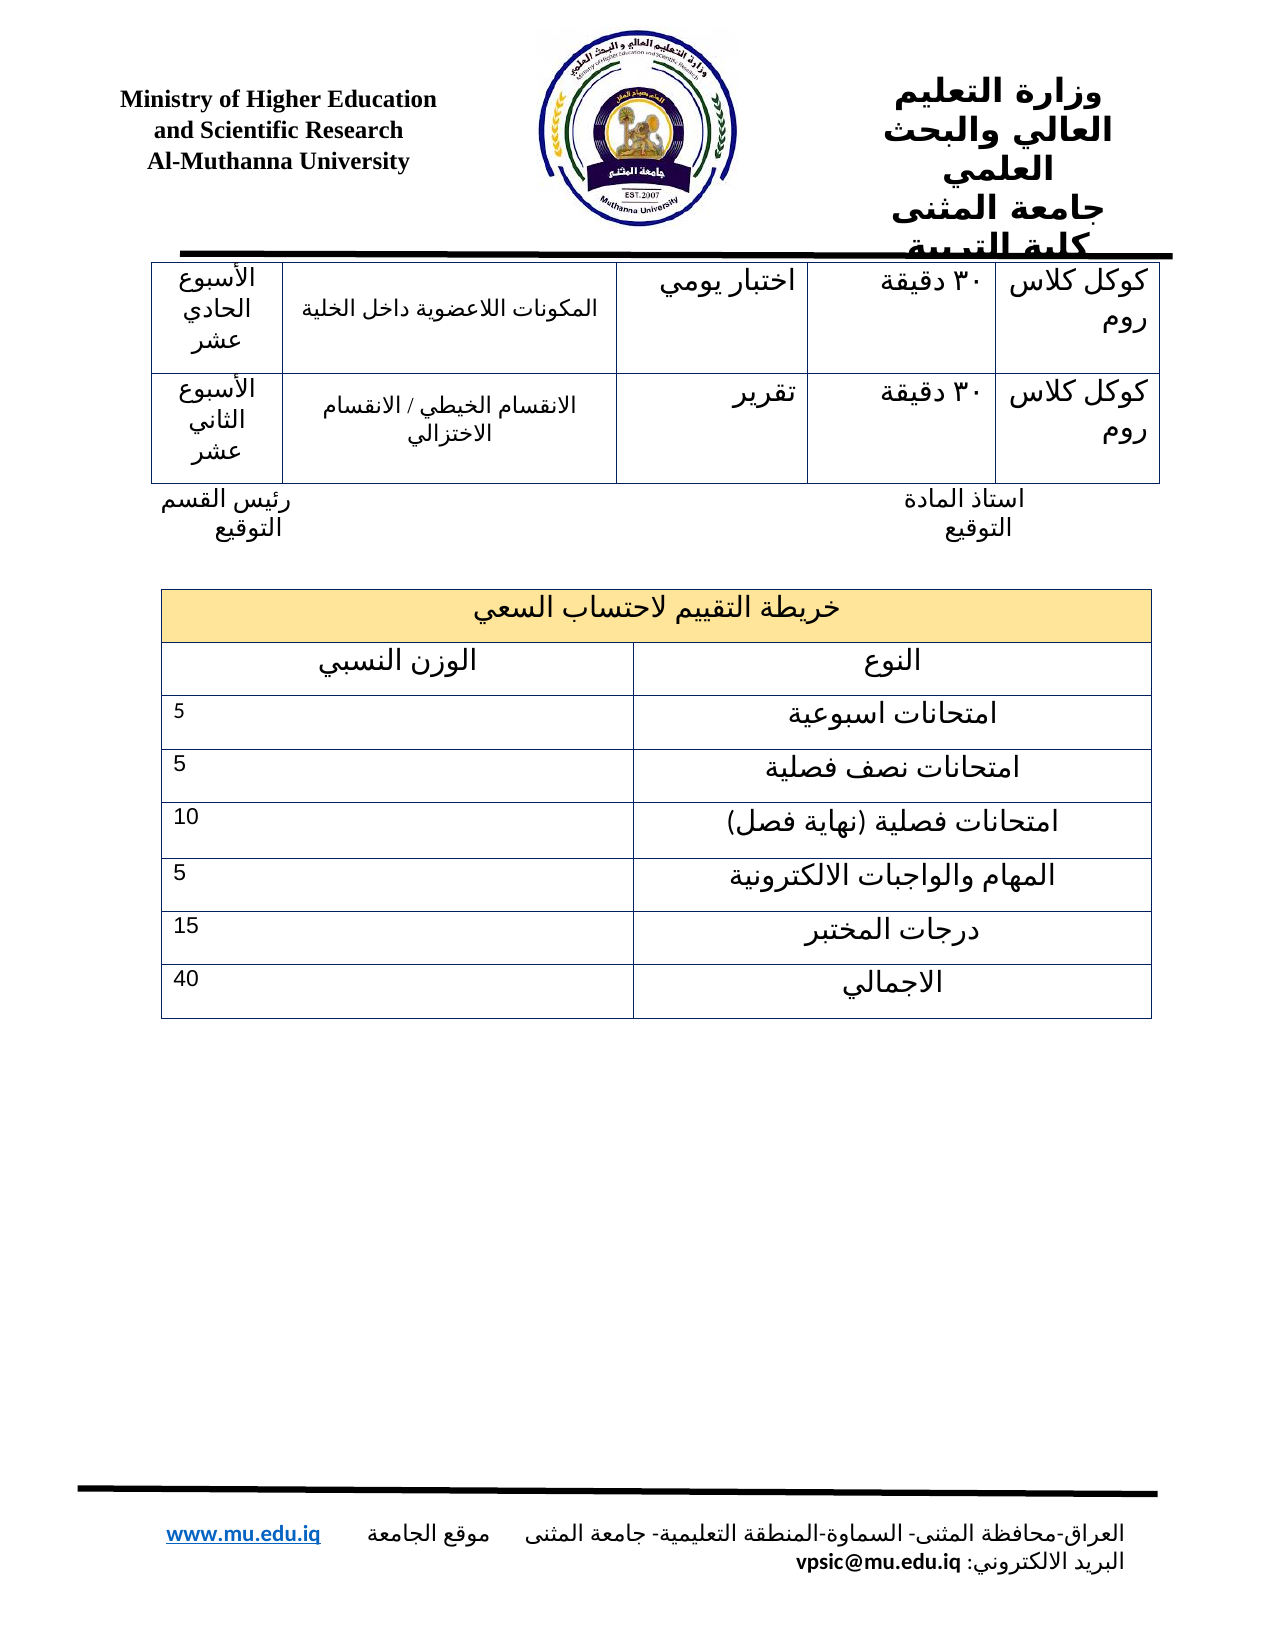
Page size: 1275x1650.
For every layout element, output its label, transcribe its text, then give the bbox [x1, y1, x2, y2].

table_cell 5 [162, 696, 633, 749]
table_cell الانقسام الخيطي / الانقسام الاختزالي [283, 374, 616, 483]
table_cell 40 [162, 965, 633, 1017]
table_cell كوكل كلاس روم [996, 374, 1159, 483]
table_cell امتحانات فصلية (نهاية فصل) [634, 803, 1151, 857]
table_cell ٣٠ دقيقة [808, 263, 995, 373]
table_cell 10 [162, 803, 633, 857]
text التوقيع التوقيع [150, 513, 1125, 542]
table_cell 5 [162, 750, 633, 802]
table_cell اختبار يومي [617, 263, 807, 373]
table_cell ٣٠ دقيقة [808, 374, 995, 483]
table_cell 5 [162, 859, 633, 911]
table_cell المهام والواجبات الالكترونية [634, 859, 1151, 911]
table_cell النوع [634, 643, 1151, 695]
table_cell الأسبوع الثاني عشر [152, 374, 282, 483]
picture [536, 27, 739, 229]
table_cell الأسبوع الحادي عشر [152, 263, 282, 373]
text استاذ المادة رئيس القسم [150, 484, 1125, 513]
table_cell المكونات اللاعضوية داخل الخلية [283, 263, 616, 373]
table_cell 15 [162, 912, 633, 964]
table_cell امتحانات اسبوعية [634, 696, 1151, 749]
table_cell تقرير [617, 374, 807, 483]
table_cell درجات المختبر [634, 912, 1151, 964]
table_cell كوكل كلاس روم [996, 263, 1159, 373]
table_header خريطة التقييم لاحتساب السعي [162, 590, 1151, 642]
table_cell الاجمالي [634, 965, 1151, 1017]
table_cell الوزن النسبي [162, 643, 633, 695]
table_cell امتحانات نصف فصلية [634, 750, 1151, 802]
